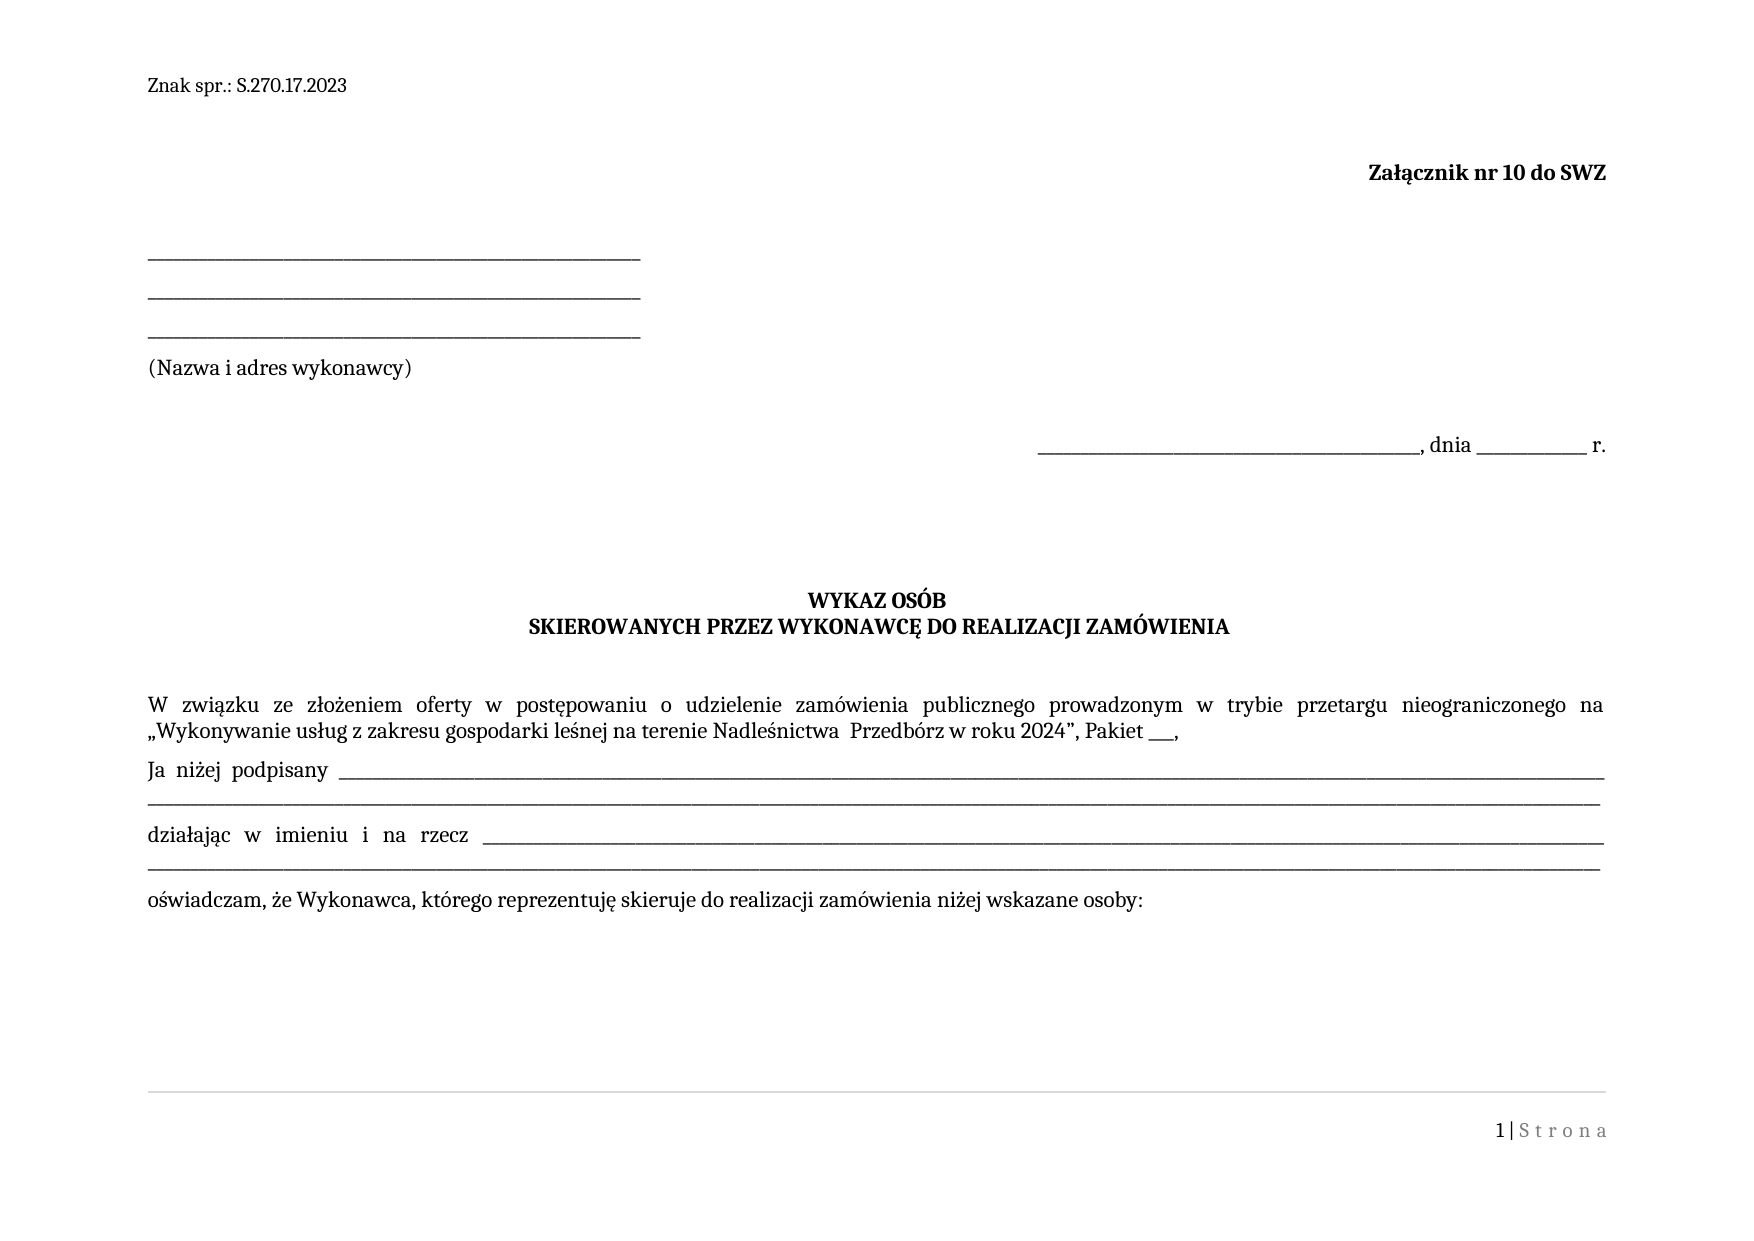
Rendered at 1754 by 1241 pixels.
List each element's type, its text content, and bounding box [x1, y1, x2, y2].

text _____________________________________________, dnia _____________ r. [148, 432, 1606, 458]
text __________________________________________________________ [148, 316, 1606, 342]
text __________________________________________________________ [148, 277, 1606, 303]
text Załącznik nr 10 do SWZ [148, 160, 1606, 186]
text W związku ze złożeniem oferty w postępowaniu o udzielenie zamówienia publicznego prowadzonym w trybie przetargu nieograniczonego na „Wykonywanie usług z zakresu gospodarki leśnej na terenie Nadleśnictwa Przedbórz w roku 2024”, Pakiet ___, [148, 692, 1606, 744]
text __________________________________________________________ [148, 238, 1606, 264]
text (Nazwa i adres wykonawcy) [148, 354, 1606, 381]
text WYKAZ OSÓB SKIEROWANYCH PRZEZ WYKONAWCĘ DO REALIZACJI ZAMÓWIENIA [148, 587, 1606, 640]
text działając w imieniu i na rzecz ____________________________________________________________________________________________________________________________________ ___________________________________________________________________________________________________________________________________________________________________________ [148, 822, 1606, 875]
text oświadczam, że Wykonawca, którego reprezentuję skieruje do realizacji zamówienia niżej wskazane osoby: [148, 887, 1606, 913]
text Ja niżej podpisany _____________________________________________________________________________________________________________________________________________________ ___________________________________________________________________________________________________________________________________________________________________________ [148, 757, 1606, 809]
